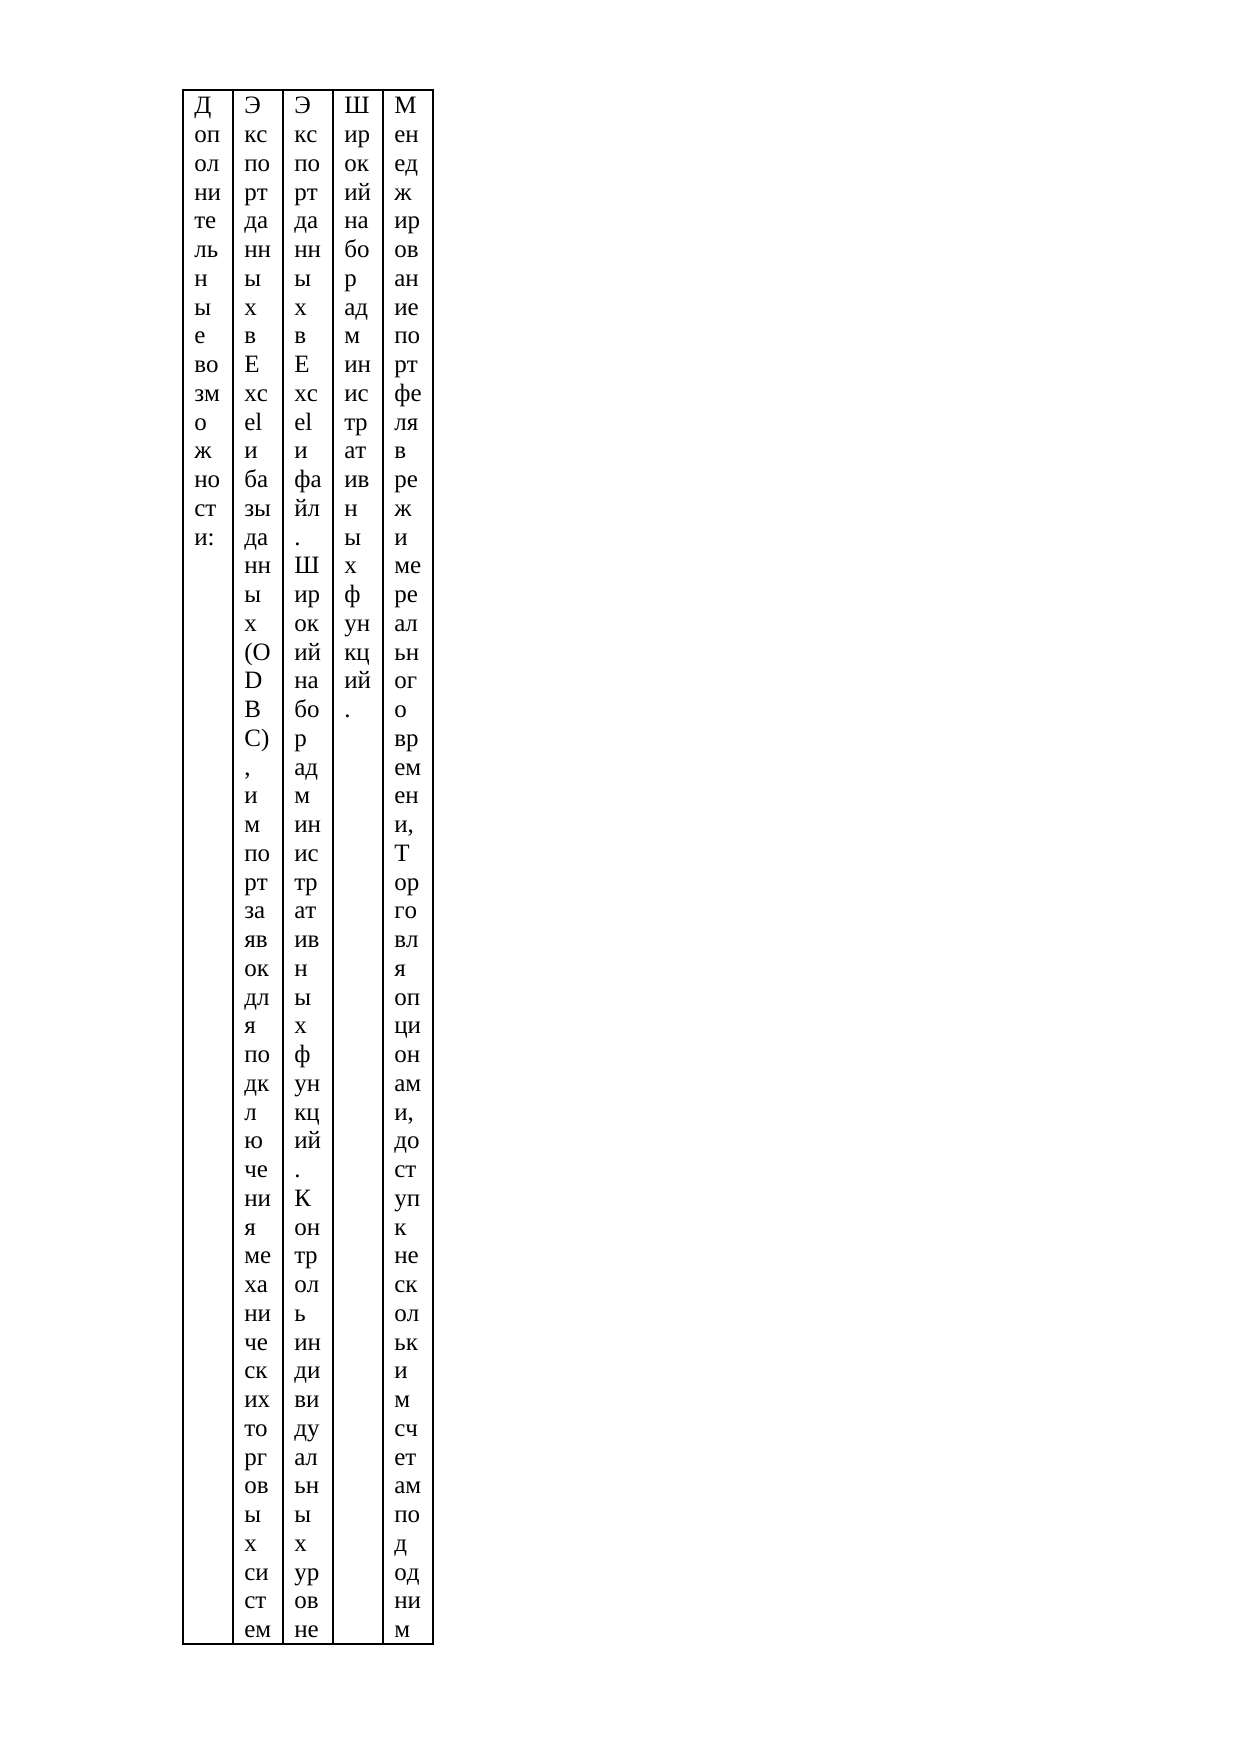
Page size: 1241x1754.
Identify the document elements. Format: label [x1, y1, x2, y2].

table_cell [184, 91, 232, 1643]
table_cell [234, 91, 282, 1643]
table_cell [334, 91, 382, 1643]
table_cell [384, 91, 432, 1643]
table_cell [284, 91, 332, 1643]
